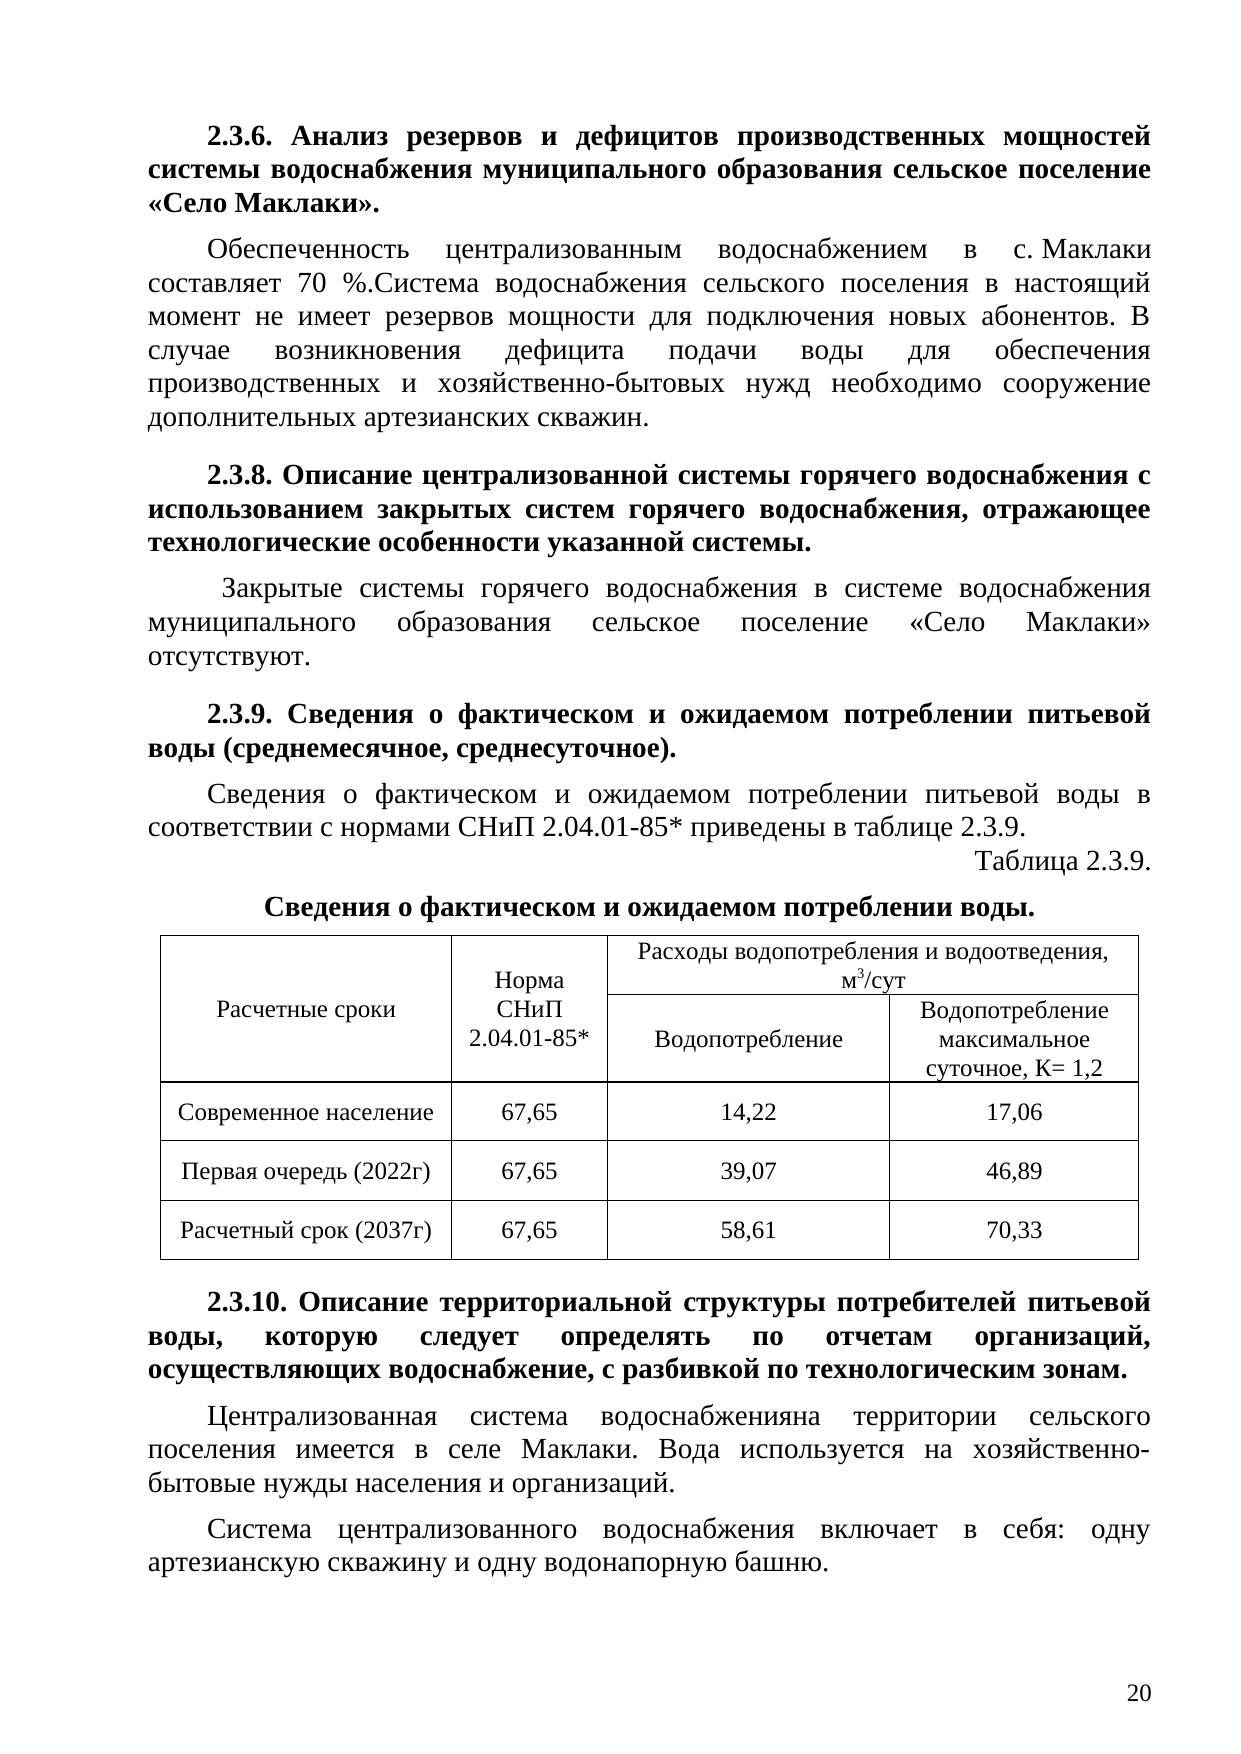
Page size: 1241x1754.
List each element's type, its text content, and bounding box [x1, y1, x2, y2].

table_cell 14,22 [608, 1083, 889, 1140]
table_cell 70,33 [890, 1201, 1138, 1258]
text Сведения о фактическом и ожидаемом потреблении воды. [148, 889, 1152, 922]
text Закрытые системы горячего водоснабжения в системе водоснабжения муниципального образования сельское поселение «Село Маклаки» отсутствуют. [148, 571, 1152, 671]
table_header Норма СНиП 2.04.01-85* [452, 936, 607, 1081]
table_cell Расчетный срок (2037г) [161, 1201, 451, 1258]
table_cell Современное население [161, 1083, 451, 1140]
text 2.3.9. Сведения о фактическом и ожидаемом потреблении питьевой воды (среднемесячное, среднесуточное). [148, 696, 1152, 763]
text Система централизованного водоснабжения включает в себя: одну артезианскую скважину и одну водонапорную башню. [148, 1511, 1152, 1578]
table_cell Первая очередь (2022г) [161, 1141, 451, 1199]
table_cell 58,61 [608, 1201, 889, 1258]
table_cell 46,89 [890, 1141, 1138, 1199]
text 2.3.8. Описание централизованной системы горячего водоснабжения с использованием закрытых систем горячего водоснабжения, отражающее технологические особенности указанной системы. [148, 457, 1152, 558]
table_cell Водопотребление [608, 995, 889, 1081]
table_cell 67,65 [452, 1083, 607, 1140]
table_cell Водопотребление максимальное суточное, К= 1,2 [890, 995, 1138, 1081]
table_cell 67,65 [452, 1201, 607, 1258]
table_cell 39,07 [608, 1141, 889, 1199]
table_cell 17,06 [890, 1083, 1138, 1140]
text Сведения о фактическом и ожидаемом потреблении питьевой воды в соответствии с нормами СНиП 2.04.01-85* приведены в таблице 2.3.9. [148, 776, 1152, 843]
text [148, 118, 1152, 219]
text Обеспеченность централизованным водоснабжением в с. Маклаки составляет 70 %.Система водоснабжения сельского поселения в настоящий момент не имеет резервов мощности для подключения новых абонентов. В случае возникновения дефицита подачи воды для обеспечения производственных и хозяйственно-бытовых нужд необходимо сооружение дополнительных артезианских скважин. [148, 231, 1152, 432]
table_cell 67,65 [452, 1141, 607, 1199]
table_header Расчетные сроки [161, 936, 451, 1081]
text 2.3.10. Описание территориальной структуры потребителей питьевой воды, которую следует определять по отчетам организаций, осуществляющих водоснабжение, с разбивкой по технологическим зонам. [148, 1284, 1152, 1385]
table_header Расходы водопотребления и водоотведения, м3/сут [608, 936, 1138, 994]
text Централизованная система водоснабженияна территории сельского поселения имеется в селе Маклаки. Вода используется на хозяйственно-бытовые нужды населения и организаций. [148, 1398, 1152, 1498]
text Таблица 2.3.9. [148, 843, 1152, 876]
